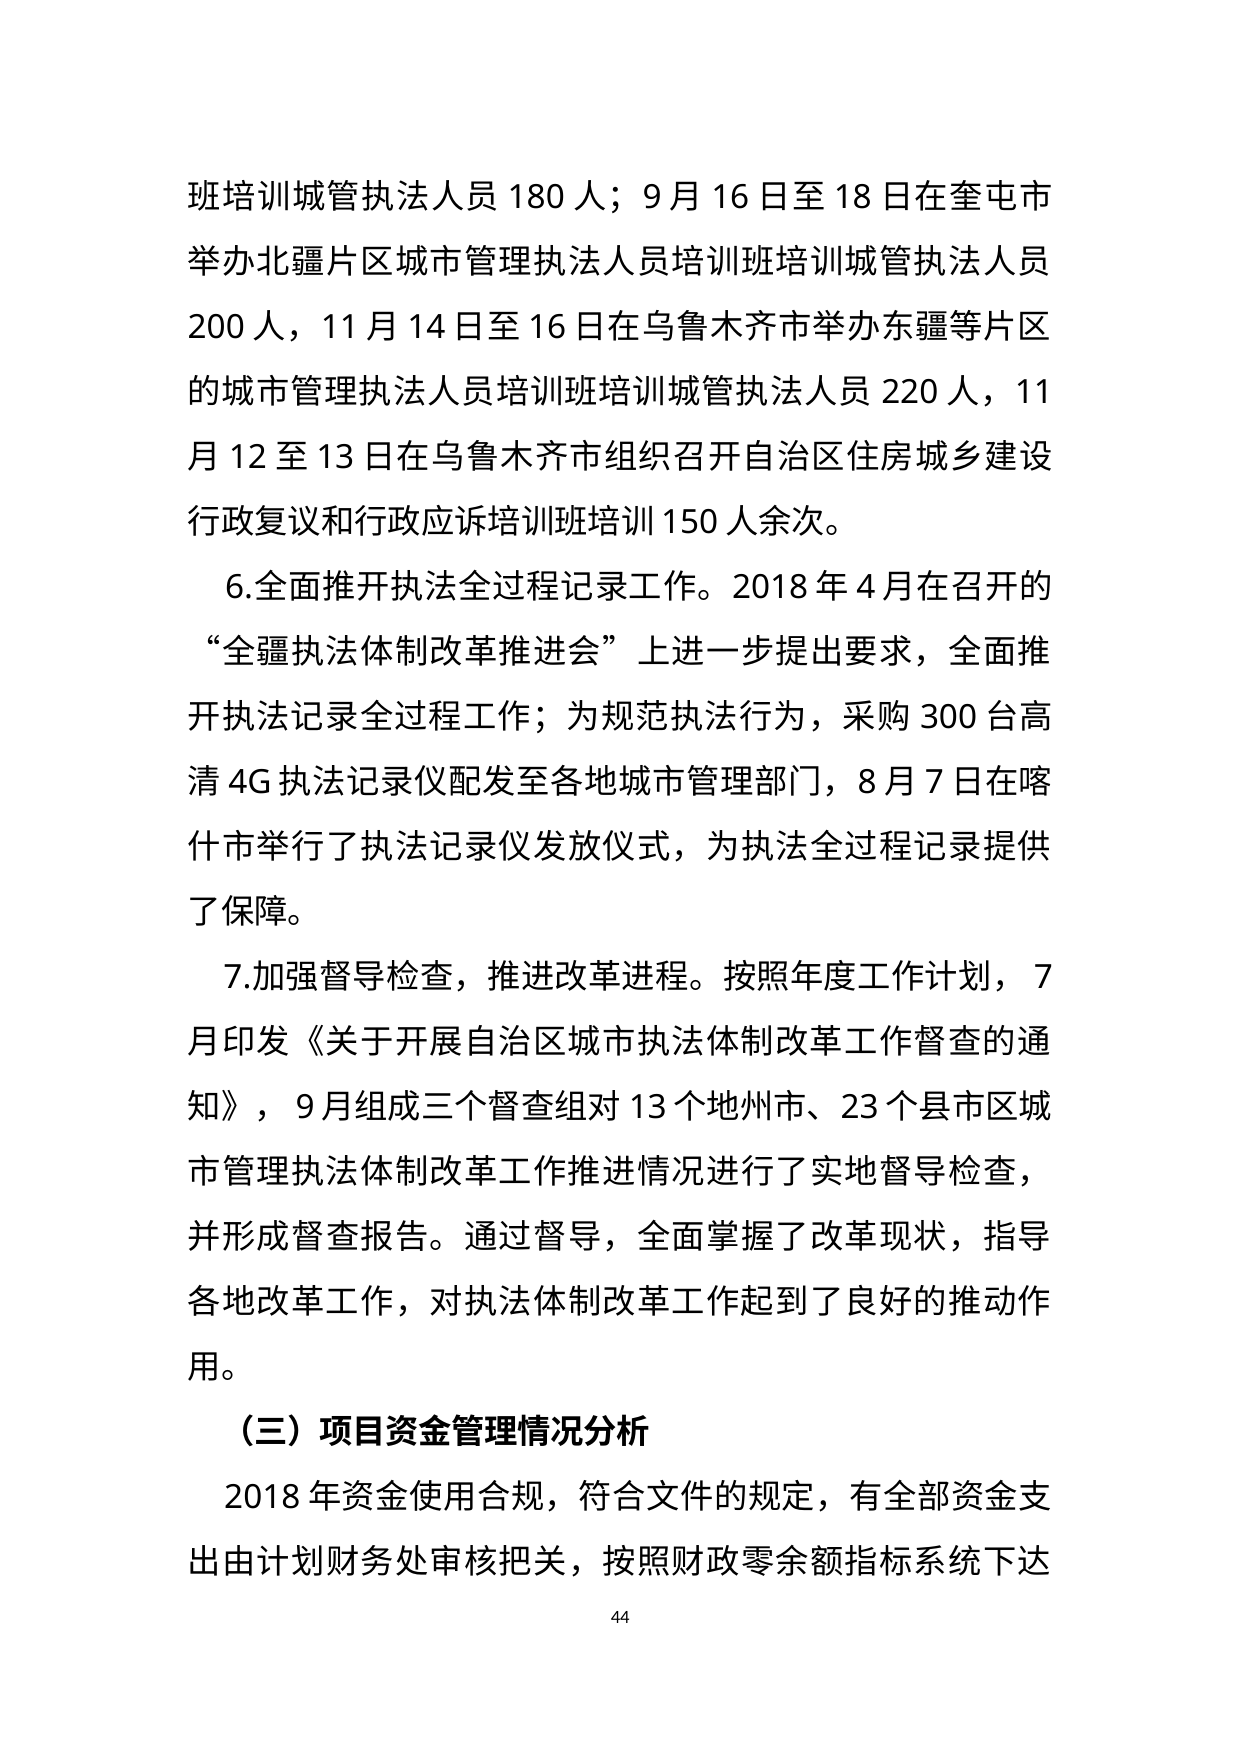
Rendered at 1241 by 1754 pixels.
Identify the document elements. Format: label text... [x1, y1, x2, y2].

text 7.加强督导检查，推进改革进程。按照年度工作计划， 7月印发《关于开展自治区城市执法体制改革工作督查的通知》， 9月组成三个督查组对13个地州市、23个县市区城市管理执法体制改革工作推进情况进行了实地督导检查，并形成督查报告。通过督导，全面掌握了改革现状，指导各地改革工作，对执法体制改革工作起到了良好的推动作用。 [187, 942, 1053, 1397]
text （三）项目资金管理情况分析 [187, 1397, 1053, 1462]
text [187, 1462, 1053, 1592]
text 6.全面推开执法全过程记录工作。2018年4月在召开的“全疆执法体制改革推进会”上进一步提出要求，全面推开执法记录全过程工作；为规范执法行为，采购300台高清4G执法记录仪配发至各地城市管理部门，8月7日在喀什市举行了执法记录仪发放仪式，为执法全过程记录提供了保障。 [187, 552, 1053, 942]
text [187, 162, 1053, 552]
